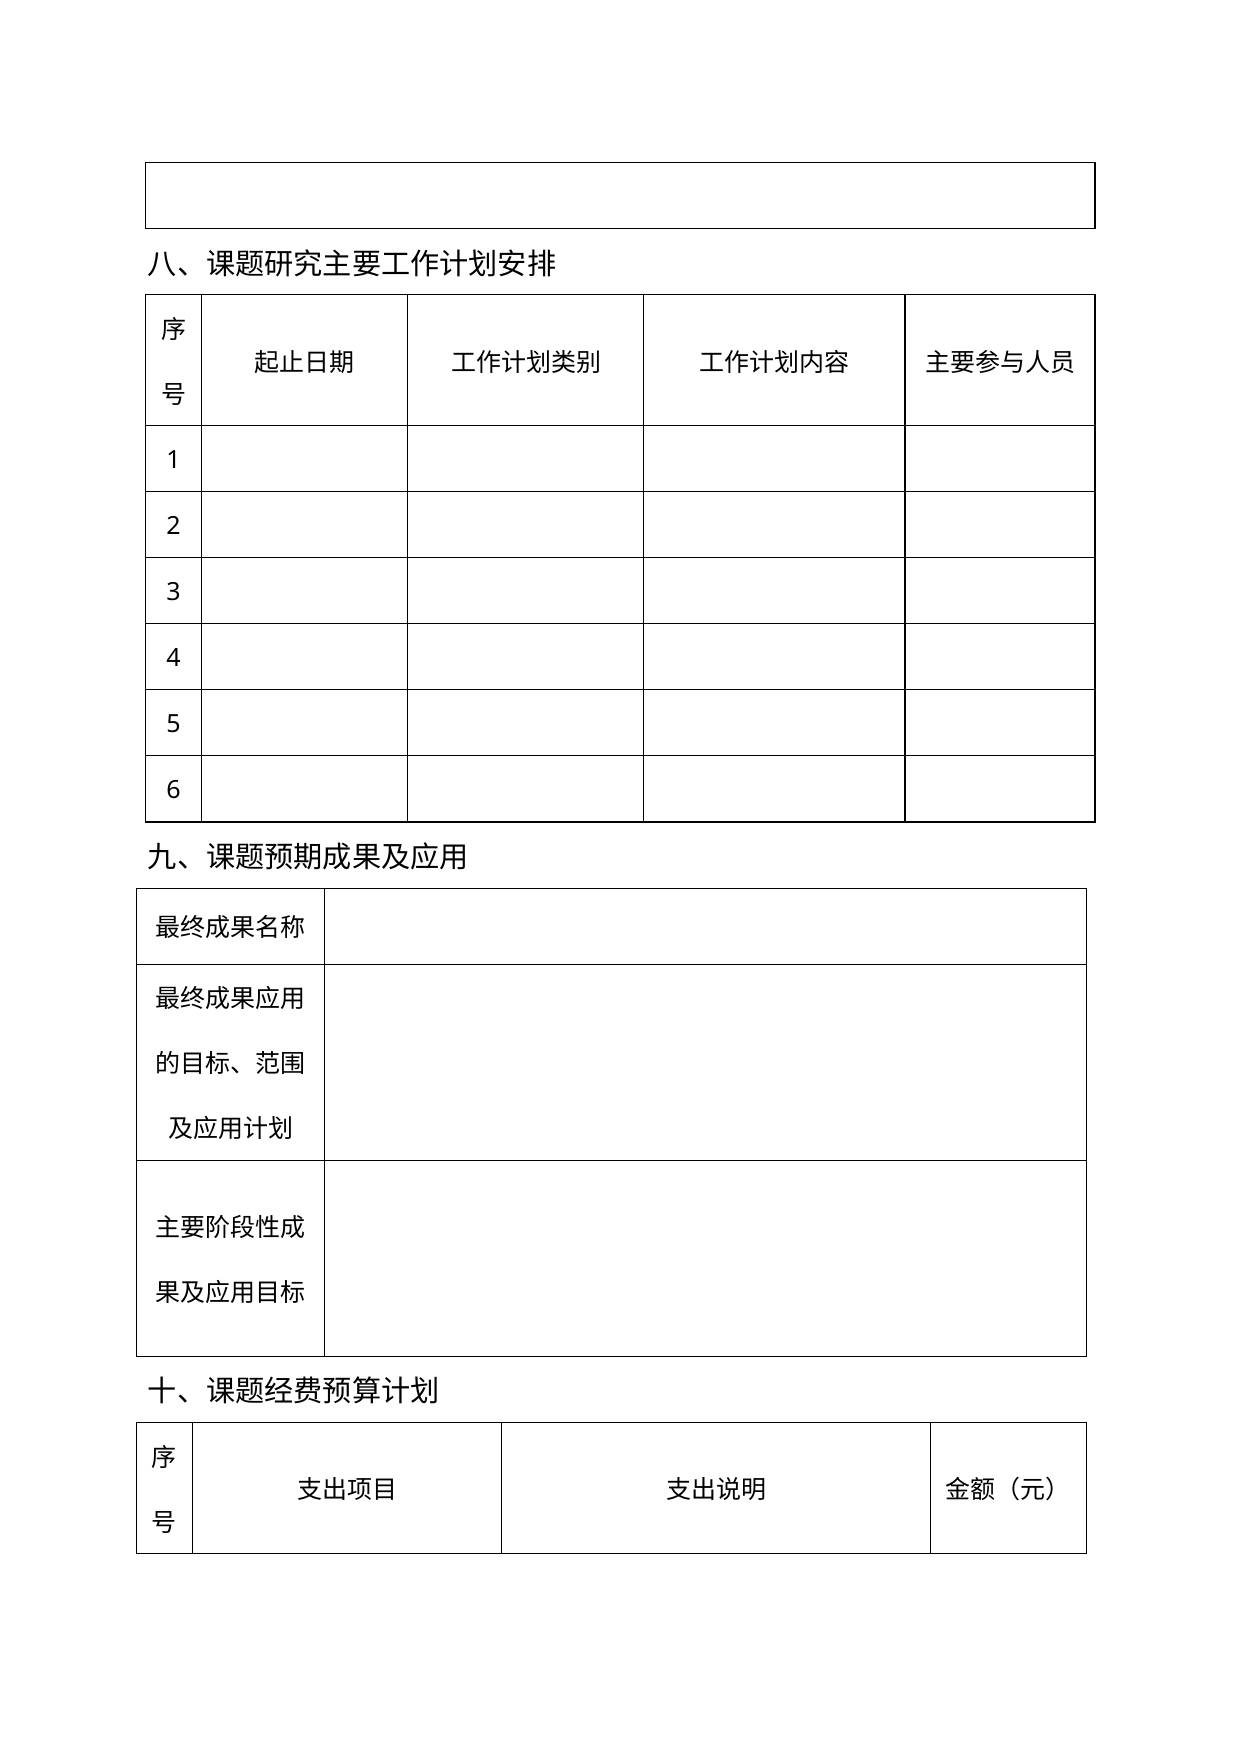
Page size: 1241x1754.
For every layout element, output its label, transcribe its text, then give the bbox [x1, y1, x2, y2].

table_cell [906, 426, 1094, 491]
table_cell [202, 492, 407, 557]
table_header 最终成果名称 [137, 889, 324, 963]
table_header 主要参与人员 [906, 295, 1094, 425]
table_cell [906, 690, 1094, 755]
table_header 金额（元） [931, 1423, 1086, 1553]
table_header 工作计划内容 [644, 295, 904, 425]
table_cell [408, 558, 643, 623]
table_header 起止日期 [202, 295, 407, 425]
text 九、课题预期成果及应用 [148, 823, 1093, 887]
table_cell [202, 558, 407, 623]
table_cell [325, 965, 1086, 1159]
table_header 支出项目 [193, 1423, 501, 1553]
table_cell 6 [146, 756, 201, 821]
table_cell 4 [146, 624, 201, 689]
text 八、课题研究主要工作计划安排 [148, 229, 1093, 294]
table_cell [906, 756, 1094, 821]
table_cell [644, 756, 904, 821]
table_cell [202, 690, 407, 755]
table_cell 主要阶段性成果及应用目标 [137, 1161, 324, 1356]
table_cell [644, 624, 904, 689]
table_header 工作计划类别 [408, 295, 643, 425]
table_cell [408, 426, 643, 491]
table_cell [202, 756, 407, 821]
table_cell 2 [146, 492, 201, 557]
table_header [325, 889, 1086, 963]
table_cell [644, 558, 904, 623]
table_cell 3 [146, 558, 201, 623]
table_header [146, 163, 1094, 228]
table_cell [325, 1161, 1086, 1356]
table_cell 1 [146, 426, 201, 491]
table_cell [408, 690, 643, 755]
text 十、课题经费预算计划 [148, 1357, 1093, 1422]
table_header 序号 [146, 295, 201, 425]
table_cell [408, 492, 643, 557]
table_cell [408, 756, 643, 821]
table_cell 5 [146, 690, 201, 755]
table_cell 最终成果应用的目标、范围及应用计划 [137, 965, 324, 1159]
table_header 序号 [137, 1423, 192, 1553]
table_cell [408, 624, 643, 689]
table_cell [202, 426, 407, 491]
table_cell [906, 558, 1094, 623]
table_cell [202, 624, 407, 689]
table_cell [906, 492, 1094, 557]
table_cell [644, 426, 904, 491]
table_cell [644, 690, 904, 755]
table_cell [906, 624, 1094, 689]
table_cell [644, 492, 904, 557]
table_header 支出说明 [502, 1423, 930, 1553]
